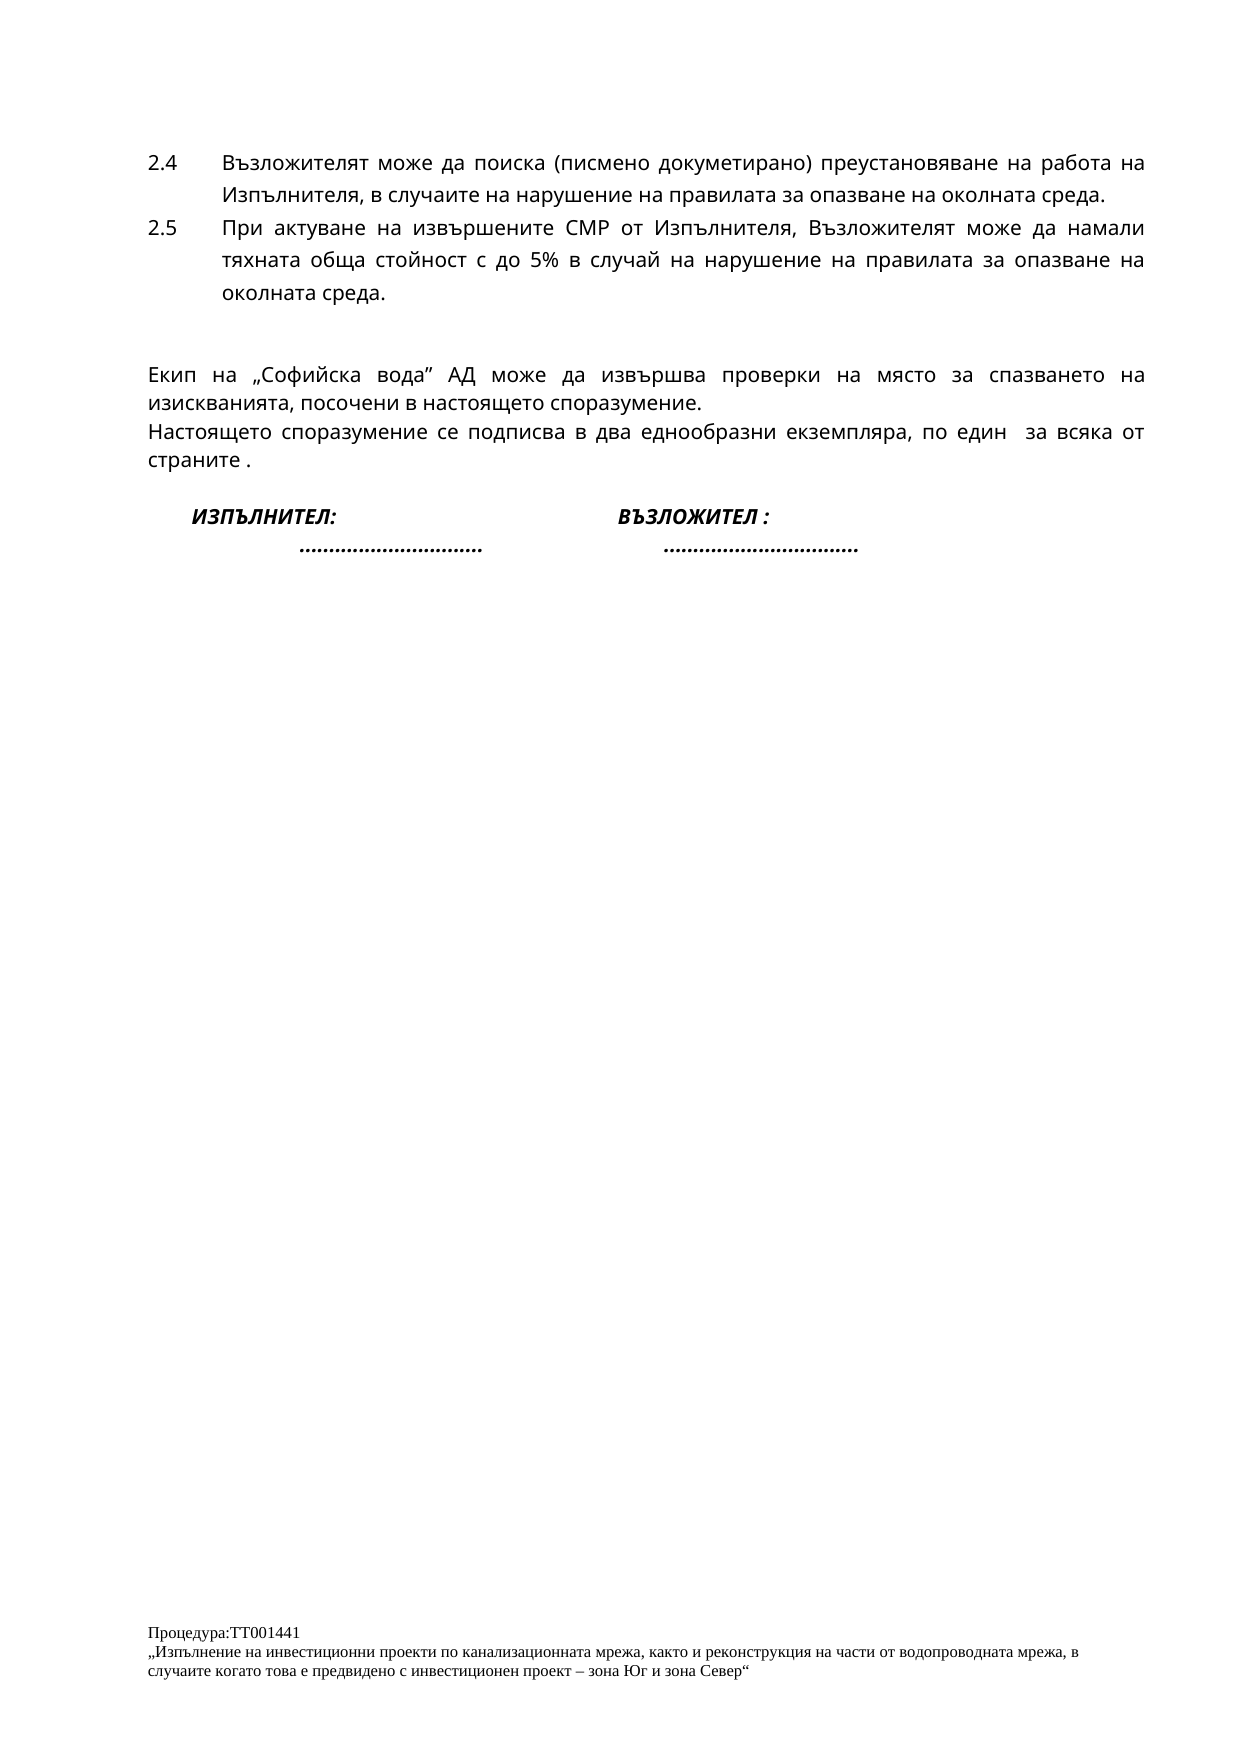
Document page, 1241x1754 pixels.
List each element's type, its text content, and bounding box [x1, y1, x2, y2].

text Екип на „Софийска вода” АД може да извършва проверки на място за спазването на изискванията, посочени в настоящето споразумение. [148, 360, 1146, 417]
text ............................... ................................. [191, 531, 1146, 559]
list При актуване на извършените СМР от Изпълнителя, Възложителят може да намали тяхната обща стойност с до 5% в случай на нарушение на правилата за опазване на околната среда. [148, 213, 1146, 307]
text ИЗПЪЛНИТЕЛ: ВЪЗЛОЖИТЕЛ : [191, 502, 1146, 531]
text Настоящето споразумение се подписва в два еднообразни екземпляра, по един за всяка от страните . [148, 417, 1146, 474]
list Възложителят може да поиска (писмено докуметирано) преустановяване на работа на Изпълнителя, в случаите на нарушение на правилата за опазване на околната среда. [148, 148, 1146, 209]
